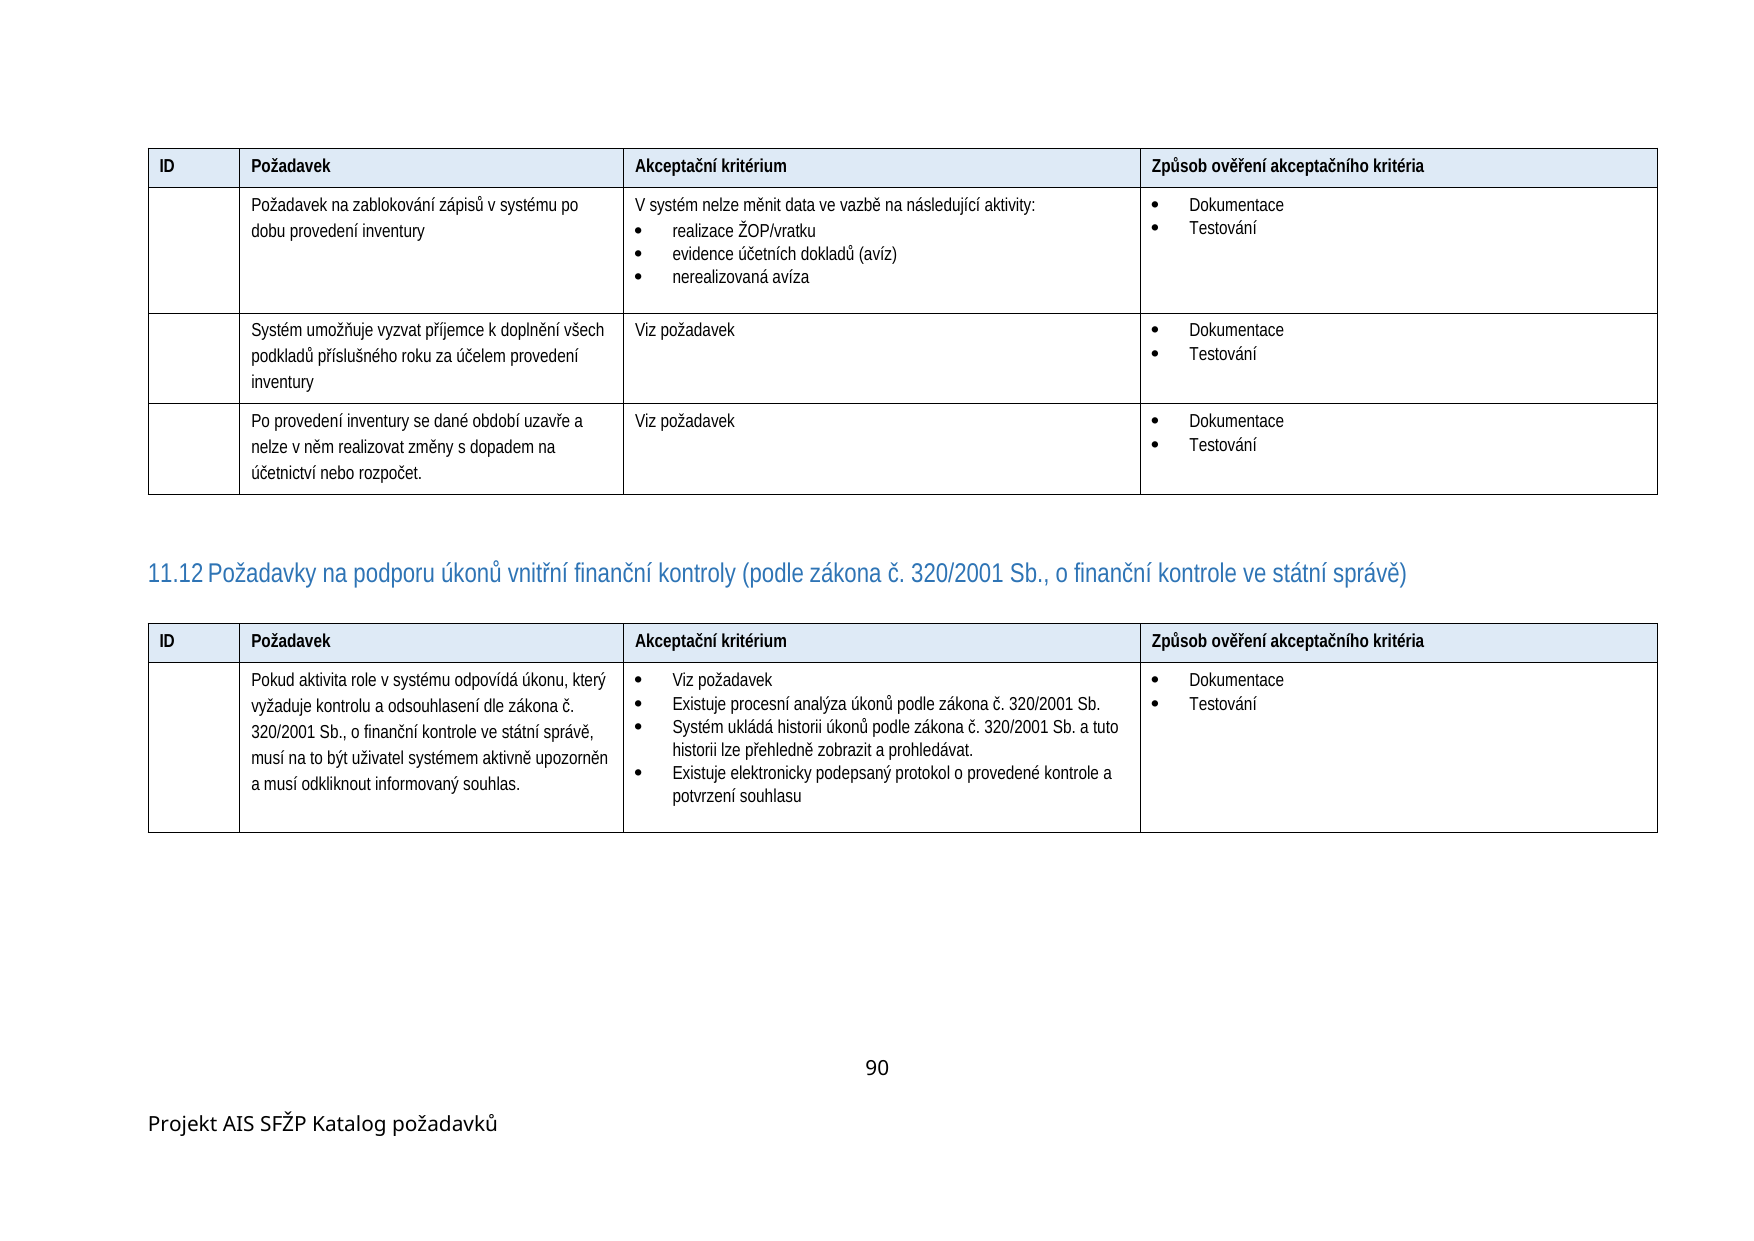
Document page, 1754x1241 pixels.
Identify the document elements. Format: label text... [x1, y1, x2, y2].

table_header Způsob ověření akceptačního kritéria [1141, 149, 1657, 187]
table_cell Požadavek na zablokování zápisů v systému po dobu provedení inventury [240, 188, 623, 312]
table_cell Dokumentace Testování [1141, 663, 1657, 832]
table_cell Pokud aktivita role v systému odpovídá úkonu, který vyžaduje kontrolu a odsouhlasení dle zákona č. 320/2001 Sb., o finanční kontrole ve státní správě, musí na to být uživatel systémem aktivně upozorněn a musí odkliknout informovaný souhlas. [240, 663, 623, 832]
table_header Požadavek [240, 624, 623, 662]
table_cell Viz požadavek Existuje procesní analýza úkonů podle zákona č. 320/2001 Sb. Systém ukládá historii úkonů podle zákona č. 320/2001 Sb. a tuto historii lze přehledně zobrazit a prohledávat. Existuje elektronicky podepsaný protokol o provedené kontrole a potvrzení souhlasu [624, 663, 1140, 832]
table_header ID [149, 624, 239, 662]
table_header Akceptační kritérium [624, 624, 1140, 662]
table_cell Dokumentace Testování [1141, 314, 1657, 403]
table_cell [149, 188, 239, 312]
table_header Způsob ověření akceptačního kritéria [1141, 624, 1657, 662]
table_cell Po provedení inventury se dané období uzavře a nelze v něm realizovat změny s dopadem na účetnictví nebo rozpočet. [240, 404, 623, 494]
table_cell [149, 314, 239, 403]
table_cell Dokumentace Testování [1141, 188, 1657, 312]
table_cell [149, 404, 239, 494]
table_cell Viz požadavek [624, 404, 1140, 494]
table_header ID [149, 149, 239, 187]
table_header Akceptační kritérium [624, 149, 1140, 187]
table_cell [149, 663, 239, 832]
table_cell Viz požadavek [624, 314, 1140, 403]
table_cell Systém umožňuje vyzvat příjemce k doplnění všech podkladů příslušného roku za účelem provedení inventury [240, 314, 623, 403]
subtitle Požadavky na podporu úkonů vnitřní finanční kontroly (podle zákona č. 320/2001 Sb., o finanční kontrole ve státní správě) [148, 557, 1606, 588]
table_cell V systém nelze měnit data ve vazbě na následující aktivity: realizace ŽOP/vratku evidence účetních dokladů (avíz) nerealizovaná avíza [624, 188, 1140, 312]
table_header Požadavek [240, 149, 623, 187]
table_cell Dokumentace Testování [1141, 404, 1657, 494]
